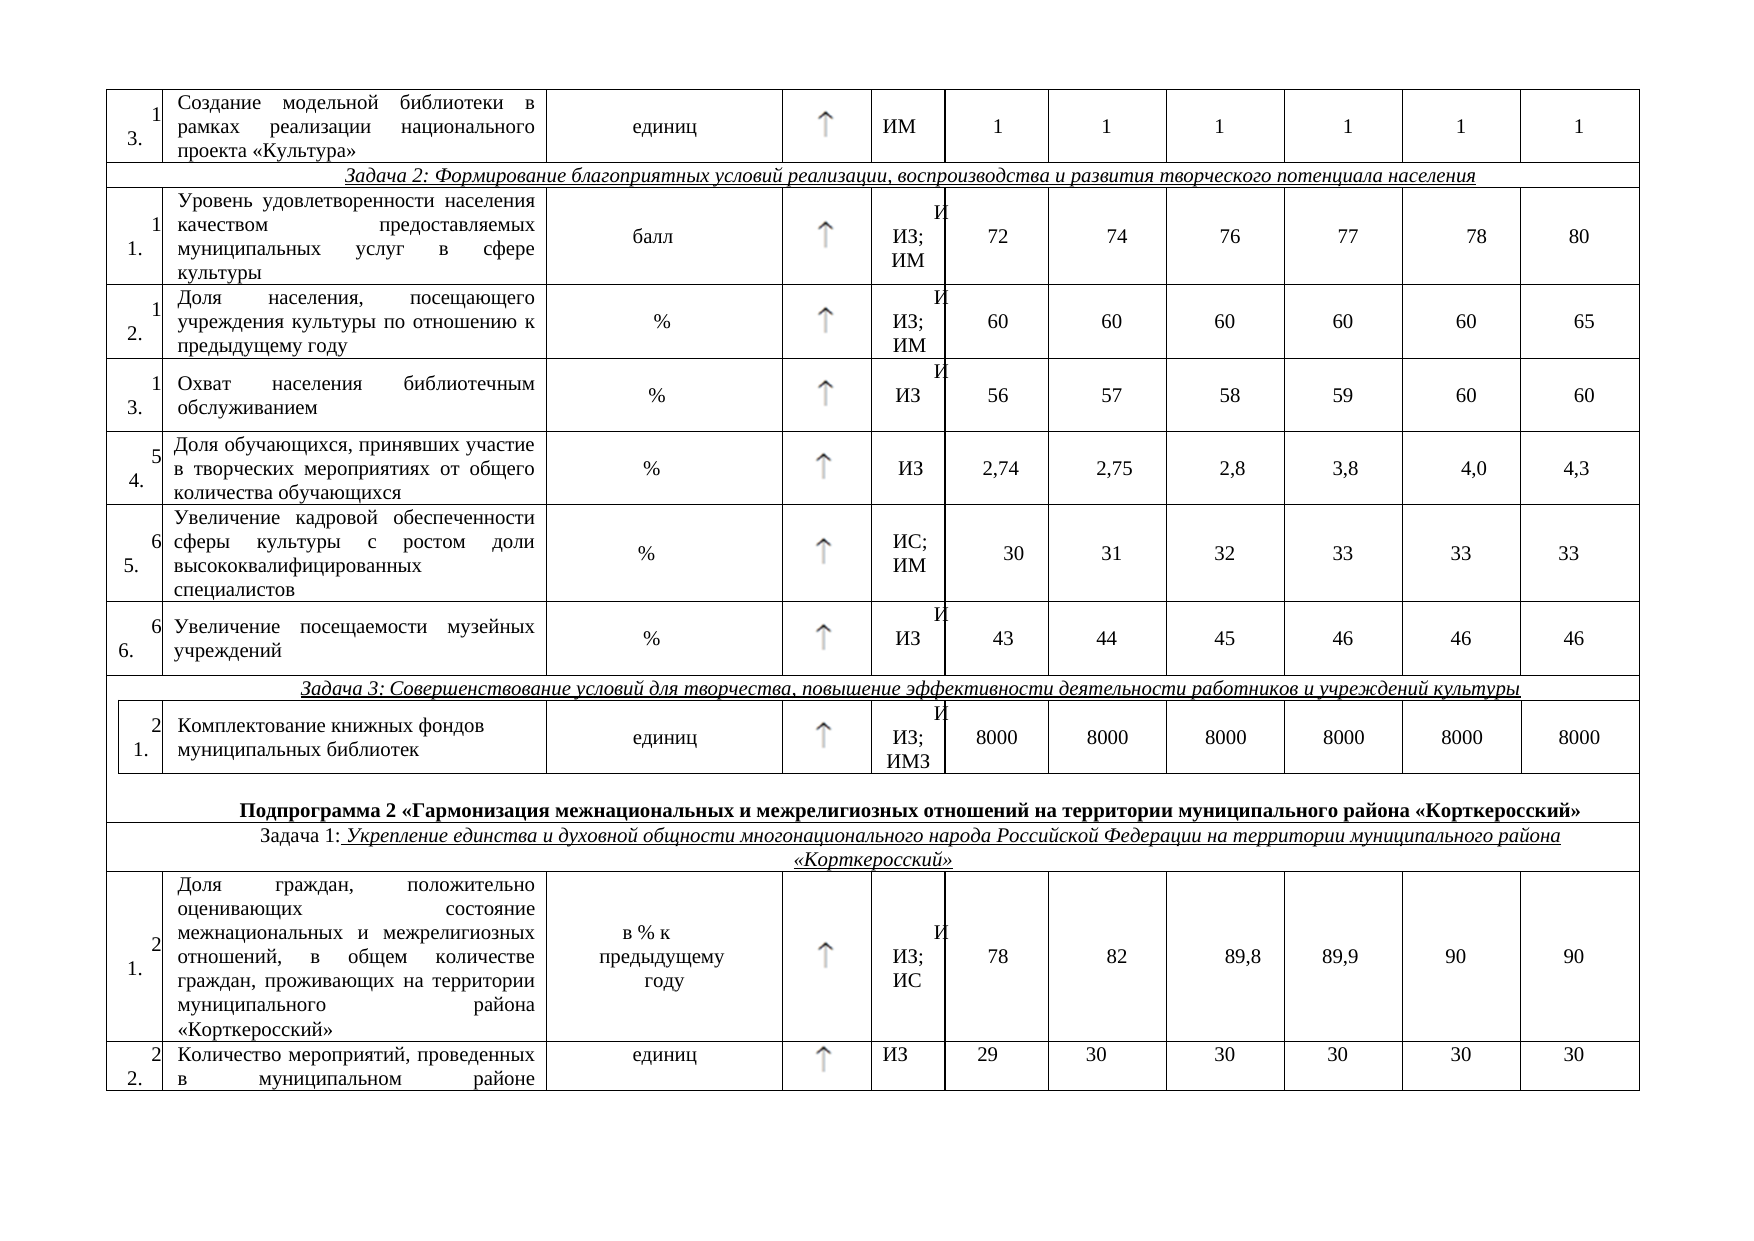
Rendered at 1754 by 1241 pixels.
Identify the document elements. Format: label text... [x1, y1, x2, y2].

table_cell 4,3 [1521, 432, 1639, 504]
table_cell 80 [1521, 188, 1639, 284]
table_cell 1 [1049, 90, 1166, 162]
table_cell балл [547, 188, 782, 284]
table_cell 72 [946, 188, 1048, 284]
table_cell 1 [1403, 90, 1520, 162]
table_cell [783, 505, 871, 601]
table_cell 30 [1285, 1042, 1402, 1090]
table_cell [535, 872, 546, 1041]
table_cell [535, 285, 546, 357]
table_cell в % к предыдущему году [547, 872, 782, 1041]
table_cell Увеличение посещаемости музейных учреждений [163, 602, 546, 674]
table_cell 77 [1285, 188, 1402, 284]
picture [814, 375, 844, 414]
table_cell 30 [1521, 1042, 1639, 1090]
table_cell ИЗ [872, 432, 944, 504]
table_cell 45 [1167, 602, 1284, 674]
table_cell [783, 359, 871, 431]
picture [814, 302, 844, 341]
table_cell 46 [1285, 602, 1402, 674]
table_cell 33 [1403, 505, 1520, 601]
table_cell [783, 432, 871, 504]
table_cell ИИЗ; ИМ [872, 285, 944, 357]
table_cell 76 [1167, 188, 1284, 284]
table_cell 60 [1403, 359, 1520, 431]
table_cell единиц [547, 1042, 782, 1090]
table_cell 5 4. [107, 432, 162, 504]
table_cell 1 [1521, 90, 1639, 162]
table_cell 60 [1285, 285, 1402, 357]
table_cell Задача 3: Совершенствование условий для творчества, повышение эффективности деятельности работников и учреждений культуры Подпрограмма 2 «Гармонизация межнациональных и межрелигиозных отношений на территории муниципального района «Корткеросский» [107, 676, 1639, 822]
table_cell 82 [1049, 872, 1166, 1041]
table_cell 90 [1403, 872, 1520, 1041]
table_cell [783, 285, 871, 357]
table_cell 57 [1049, 359, 1166, 431]
table_cell 22. [107, 1042, 162, 1090]
table_cell 30 [1403, 1042, 1520, 1090]
table_cell 33 [1285, 505, 1402, 601]
picture [814, 106, 844, 145]
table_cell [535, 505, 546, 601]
table_cell Задача 2: Формирование благоприятных условий реализации, воспроизводства и развития творческого потенциала населения [107, 163, 1639, 187]
table_cell [783, 1042, 871, 1090]
table_cell 1 [946, 90, 1048, 162]
table_cell 58 [1167, 359, 1284, 431]
table_cell 56 [946, 359, 1048, 431]
table_cell ИМ [872, 90, 944, 162]
table_cell 90 [1521, 872, 1639, 1041]
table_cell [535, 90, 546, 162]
table_cell 2,75 [1049, 432, 1166, 504]
table_cell 12. [107, 285, 162, 357]
table_cell 1 [1167, 90, 1284, 162]
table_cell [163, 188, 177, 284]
table_cell 2,74 [946, 432, 1048, 504]
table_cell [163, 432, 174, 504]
table_cell [783, 602, 871, 674]
table_cell 89,9 [1285, 872, 1402, 1041]
table_cell 6 5. [107, 505, 162, 601]
table_cell % [547, 602, 782, 674]
table_cell 59 [1285, 359, 1402, 431]
table_cell ИИЗ [872, 602, 944, 674]
table_cell 46 [1521, 602, 1639, 674]
table_cell 30 [946, 505, 1048, 601]
table_cell 4,0 [1403, 432, 1520, 504]
table_cell 78 [1403, 188, 1520, 284]
picture [812, 619, 842, 658]
table_cell 32 [1167, 505, 1284, 601]
picture [812, 534, 842, 572]
table_cell 65 [1521, 285, 1639, 357]
table_cell Охват населения библиотечным обслуживанием [163, 359, 546, 431]
table_cell 66. [107, 602, 162, 674]
table_cell 60 [1167, 285, 1284, 357]
table_cell % [547, 432, 782, 504]
table_cell 30 [1049, 1042, 1166, 1090]
table_cell 2,8 [1167, 432, 1284, 504]
table_cell 11. [107, 188, 162, 284]
table_cell 46 [1403, 602, 1520, 674]
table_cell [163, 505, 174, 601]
table_cell единиц [547, 90, 782, 162]
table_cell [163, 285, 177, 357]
table_cell % [547, 285, 782, 357]
table_cell 21. [107, 872, 162, 1041]
picture [812, 448, 842, 487]
table_cell 29 [946, 1042, 1048, 1090]
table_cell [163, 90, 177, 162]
table_cell 89,8 [1167, 872, 1284, 1041]
table_cell 60 [1049, 285, 1166, 357]
table_cell 13. [107, 359, 162, 431]
table_cell 3,8 [1285, 432, 1402, 504]
table_cell % [547, 359, 782, 431]
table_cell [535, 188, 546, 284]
table_cell ИИЗ [872, 359, 944, 431]
picture [812, 717, 842, 756]
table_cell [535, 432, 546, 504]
table_cell 60 [1403, 285, 1520, 357]
picture [814, 217, 844, 256]
table_cell 60 [946, 285, 1048, 357]
table_cell 30 [1167, 1042, 1284, 1090]
table_cell ИИЗ; ИМ [872, 188, 944, 284]
picture [812, 1041, 842, 1080]
table_cell 44 [1049, 602, 1166, 674]
table_cell 78 [946, 872, 1048, 1041]
table_cell 31 [1049, 505, 1166, 601]
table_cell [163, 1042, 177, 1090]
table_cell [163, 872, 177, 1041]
table_cell 74 [1049, 188, 1166, 284]
table_cell 43 [946, 602, 1048, 674]
table_cell 1 [1285, 90, 1402, 162]
table_cell 33 [1521, 505, 1639, 601]
table_cell Задача 1: Укрепление единства и духовной общности многонационального народа Российской Федерации на территории муниципального района «Корткеросский» [107, 823, 1639, 871]
table_cell 13. [107, 90, 162, 162]
picture [814, 937, 844, 976]
table_cell [783, 188, 871, 284]
table_cell ИЗ [872, 1042, 944, 1090]
table_cell [783, 90, 871, 162]
table_cell [783, 872, 871, 1041]
table_cell % [547, 505, 782, 601]
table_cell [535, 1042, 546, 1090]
table_cell ИС; ИМ [872, 505, 944, 601]
table_cell ИИЗ; ИС [872, 872, 944, 1041]
table_cell 60 [1521, 359, 1639, 431]
